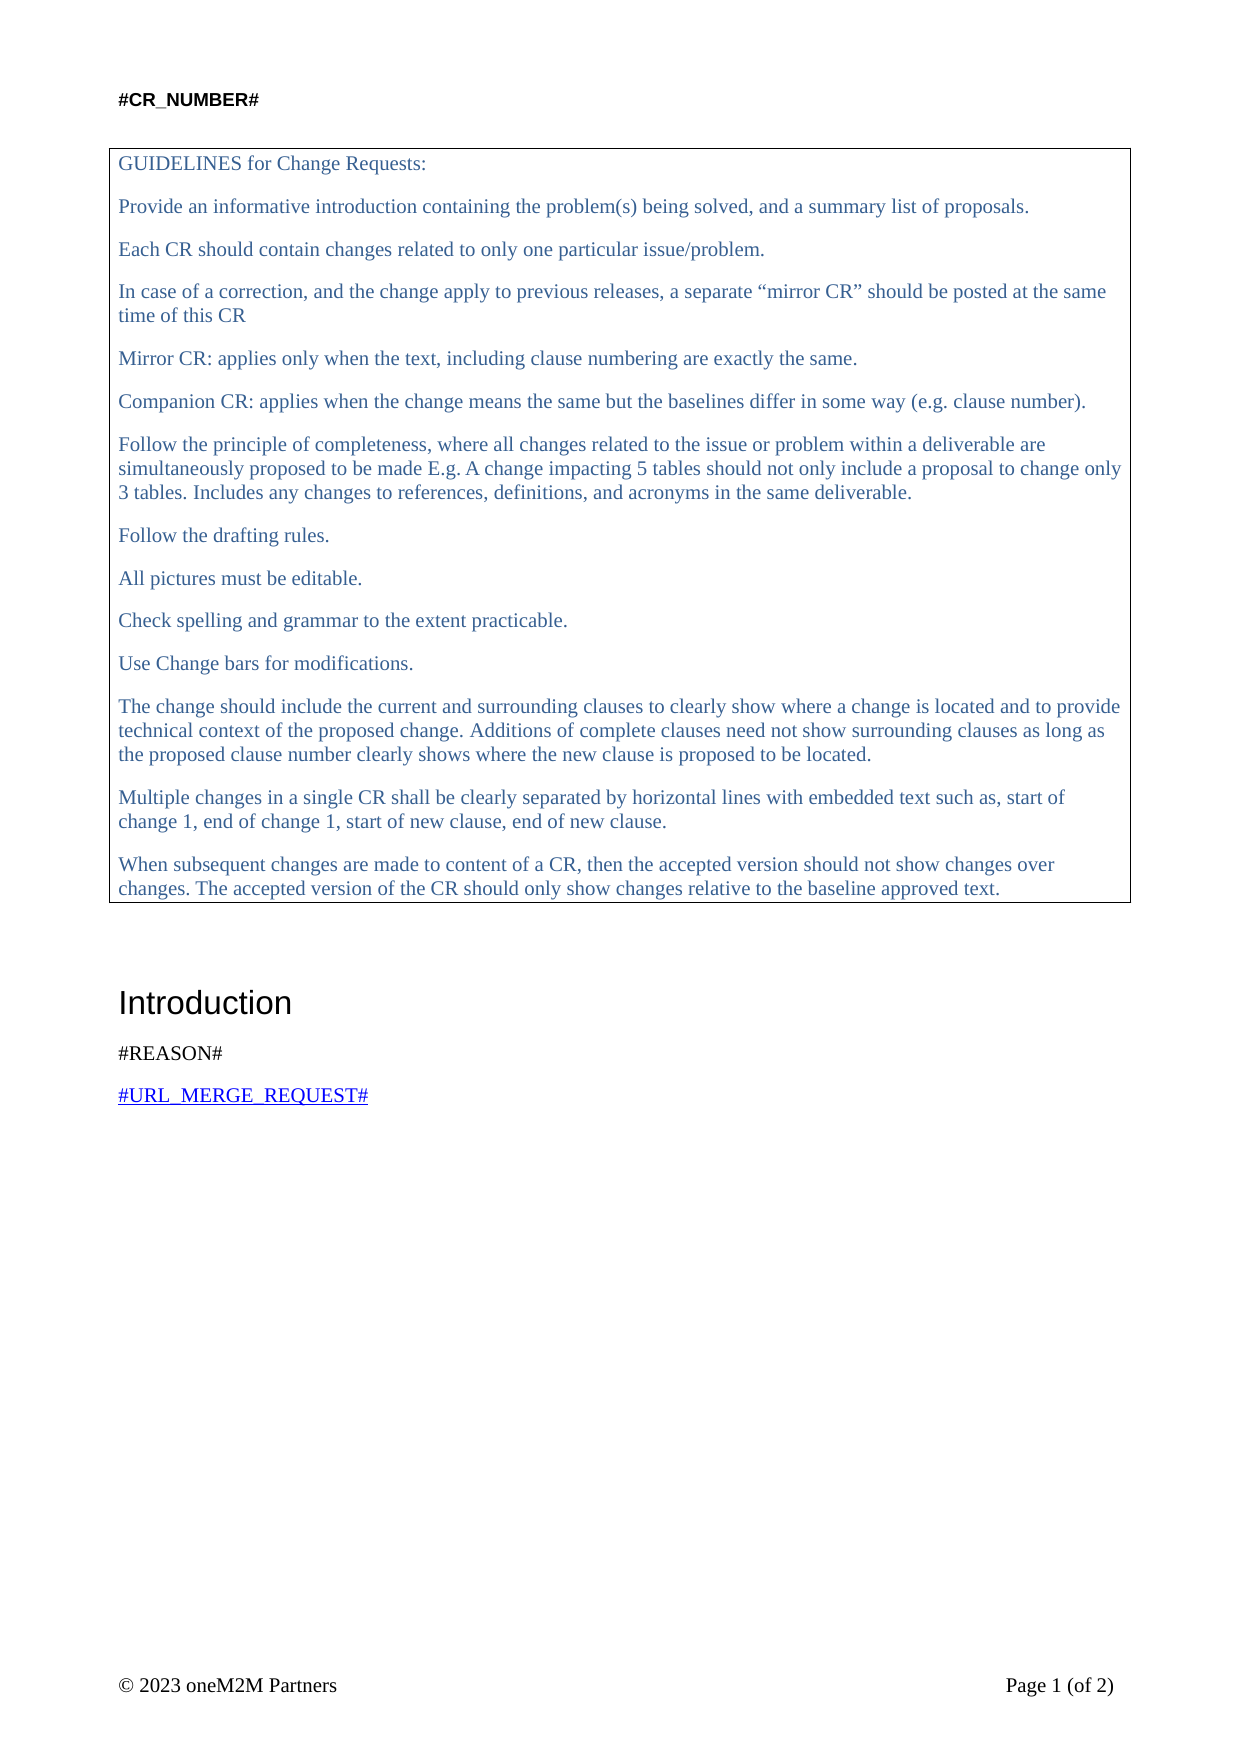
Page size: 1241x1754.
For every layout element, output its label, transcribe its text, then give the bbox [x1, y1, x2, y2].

text Multiple changes in a single CR shall be clearly separated by horizontal lines with embedded text such as, start of change 1, end of change 1, start of new clause, end of new clause. [110, 782, 1130, 833]
text All pictures must be editable. [110, 562, 1130, 589]
text When subsequent changes are made to content of a CR, then the accepted version should not show changes over changes. The accepted version of the CR should only show changes relative to the baseline approved text. [110, 849, 1130, 902]
text Mirror CR: applies only when the text, including clause numbering are exactly the same. [110, 343, 1130, 370]
text Companion CR: applies when the change means the same but the baselines differ in some way (e.g. clause number). [110, 386, 1130, 413]
text Use Change bars for modifications. [110, 648, 1130, 675]
text Each CR should contain changes related to only one particular issue/problem. [110, 233, 1130, 261]
text GUIDELINES for Change Requests: [110, 149, 1130, 175]
text The change should include the current and surrounding clauses to clearly show where a change is located and to provide technical context of the proposed change. Additions of complete clauses need not show surrounding clauses as long as the proposed clause number clearly shows where the new clause is proposed to be located. [110, 691, 1130, 766]
text Follow the principle of completeness, where all changes related to the issue or problem within a deliverable are simultaneously proposed to be made E.g. A change impacting 5 tables should not only include a proposal to change only 3 tables. Includes any changes to references, definitions, and acronyms in the same deliverable. [110, 429, 1130, 504]
text #URL_MERGE_REQUEST# [118, 1083, 1122, 1107]
text #REASON# [118, 1041, 1122, 1064]
text In case of a correction, and the change apply to previous releases, a separate “mirror CR” should be posted at the same time of this CR [110, 276, 1130, 327]
text Follow the drafting rules. [110, 519, 1130, 547]
subtitle Introduction [118, 983, 1122, 1022]
text Provide an informative introduction containing the problem(s) being solved, and a summary list of proposals. [110, 191, 1130, 218]
text Check spelling and grammar to the extent practicable. [110, 605, 1130, 632]
